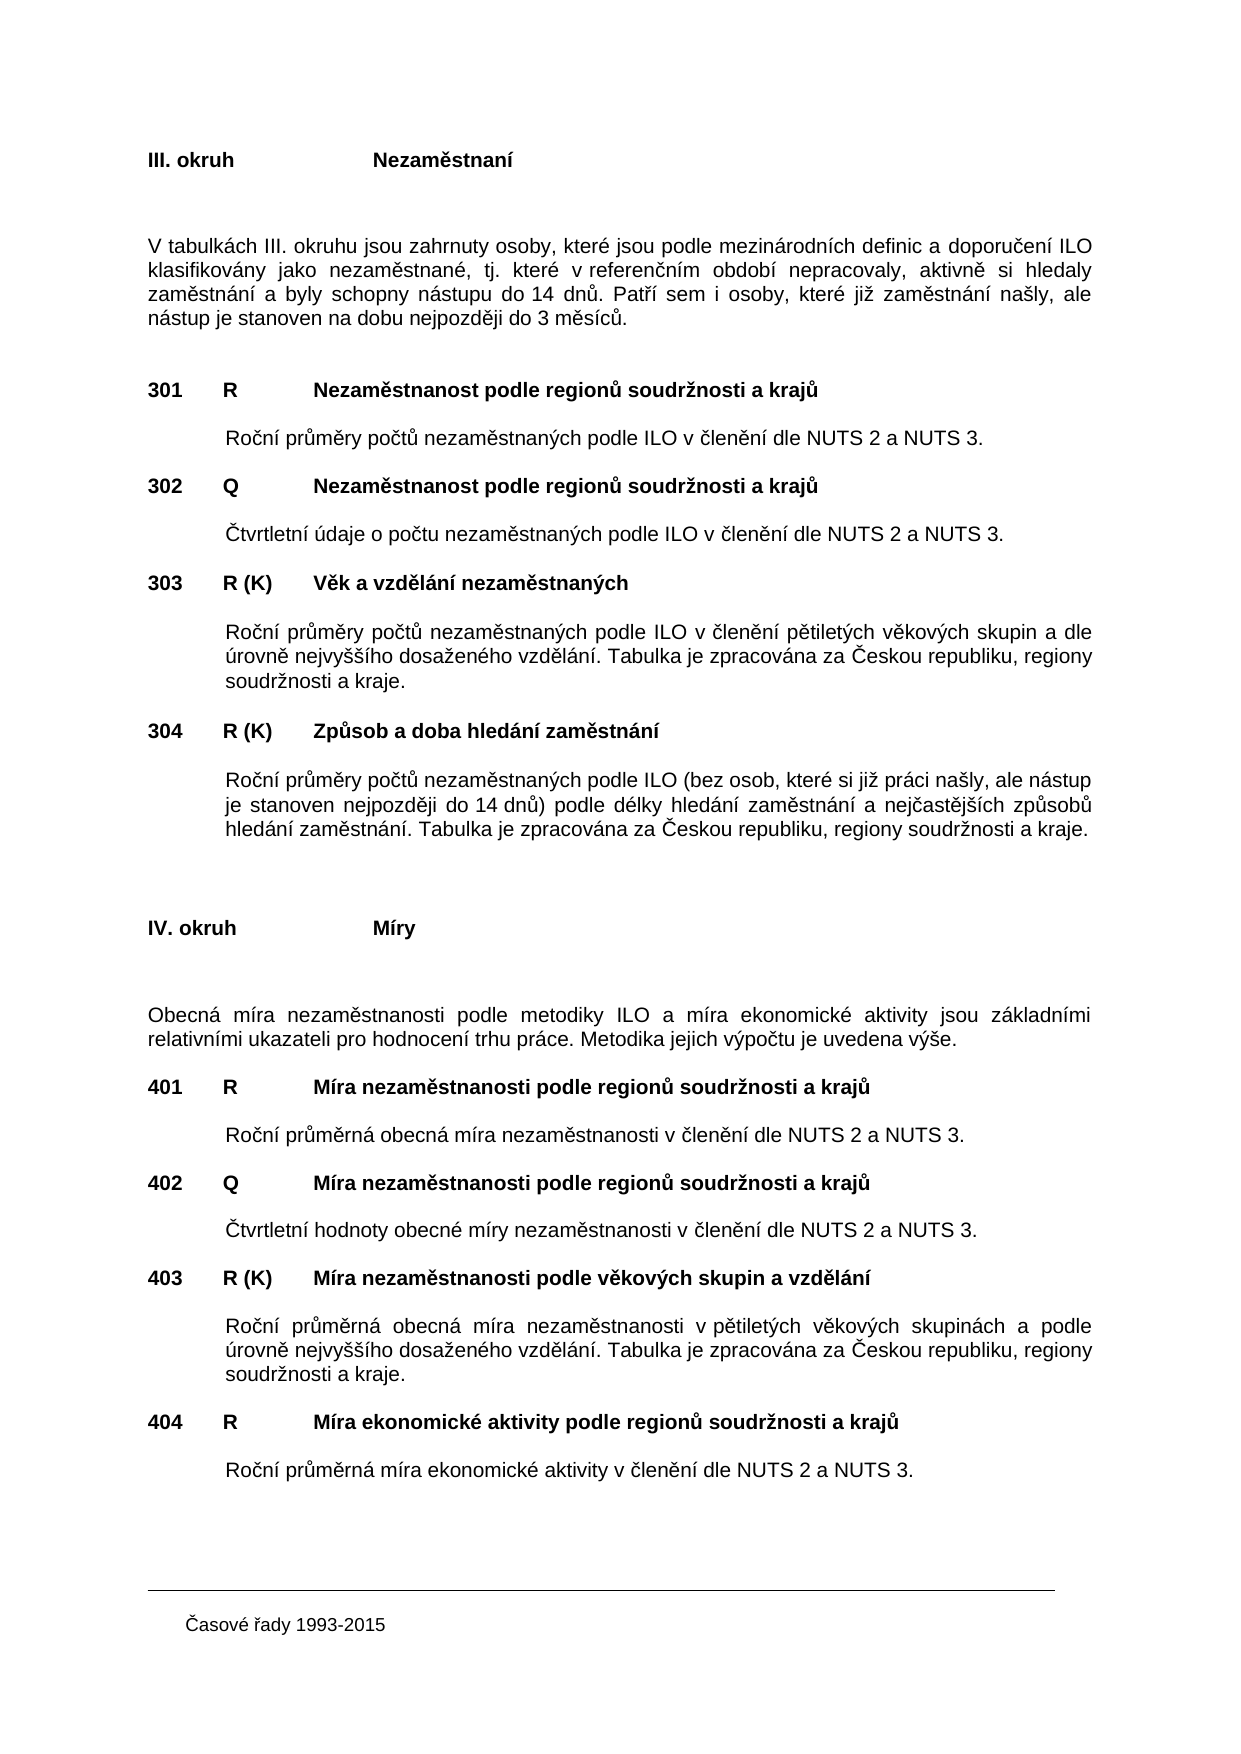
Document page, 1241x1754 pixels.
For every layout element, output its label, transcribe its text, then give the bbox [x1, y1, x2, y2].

text Roční průměrná obecná míra nezaměstnanosti v členění dle NUTS NUTS 3. [225, 1122, 1092, 1146]
text 404 R Míra ekonomické aktivity podle regionů soudržnosti a krajů [148, 1410, 1092, 1434]
subtitle III. okruh Nezaměstnaní [148, 148, 1092, 172]
text Roční průměry počtů nezaměstnaných podle ILO v členění pětiletých věkových skupin a dle úrovně nejvyššího dosaženého vzdělání. Tabulka je zpracována za Českou republiku, regiony soudržnosti a kraje. [225, 619, 1092, 693]
text Roční průměry počtů nezaměstnaných podle ILO v členění dle NUTS 2 a NUTS 3. [225, 426, 1092, 450]
text 302 Q Nezaměstnanost podle regionů soudržnosti a krajů [148, 474, 1092, 498]
text Čtvrtletní hodnoty obecné míry nezaměstnanosti v členění dle NUTS NUTS 3. [225, 1218, 1092, 1242]
text Obecná míra nezaměstnanosti podle metodiky ILO a míra ekonomické aktivity jsou základními relativními ukazateli pro hodnocení trhu práce. Metodika jejich výpočtu je uvedena výše. [148, 1003, 1092, 1051]
text 401 R Míra nezaměstnanosti podle regionů soudržnosti a krajů [148, 1074, 1092, 1098]
text V tabulkách III. okruhu jsou zahrnuty osoby, které jsou podle mezinárodních definic a doporučení ILO klasifikovány jako nezaměstnané, tj. které v referenčním období nepracovaly, aktivně si hledaly zaměstnání a byly schopny nástupu do 14 dnů. Patří sem i osoby, které již zaměstnání našly, ale nástup je stanoven na dobu nejpozději do 3 měsíců. [148, 234, 1092, 330]
text 303 R (K) Věk a vzdělání nezaměstnaných [148, 569, 1092, 594]
subtitle 304 R (K) Způsob a doba hledání zaměstnání [148, 718, 1092, 742]
text Čtvrtletní údaje o počtu nezaměstnaných podle ILO v členění dle NUTS NUTS 3. [225, 522, 1092, 546]
text Roční průměrná míra ekonomické aktivity v členění dle NUTS NUTS 3. [225, 1458, 1092, 1482]
subtitle 301 R Nezaměstnanost podle regionů soudržnosti a krajů [148, 378, 1092, 402]
text 402 Q Míra nezaměstnanosti podle regionů soudržnosti a krajů [148, 1170, 1092, 1194]
text Roční průměry počtů nezaměstnaných podle ILO (bez osob, které si již práci našly, ale nástup je stanoven nejpozději do 14 dnů) podle délky hledání zaměstnání a nejčastějších způsobů hledání zaměstnání. Tabulka je zpracována za Českou republiku, regiony soudržnosti a kraje. [225, 767, 1092, 841]
subtitle IV. okruh Míry [148, 916, 1092, 940]
text Roční průměrná obecná míra nezaměstnanosti v pětiletých věkových skupinách a podle úrovně nejvyššího dosaženého vzdělání. Tabulka je zpracována za Českou republiku, regiony soudržnosti a kraje. [225, 1314, 1092, 1386]
text 403 R (K) Míra nezaměstnanosti podle věkových skupin a vzdělání [148, 1266, 1092, 1290]
